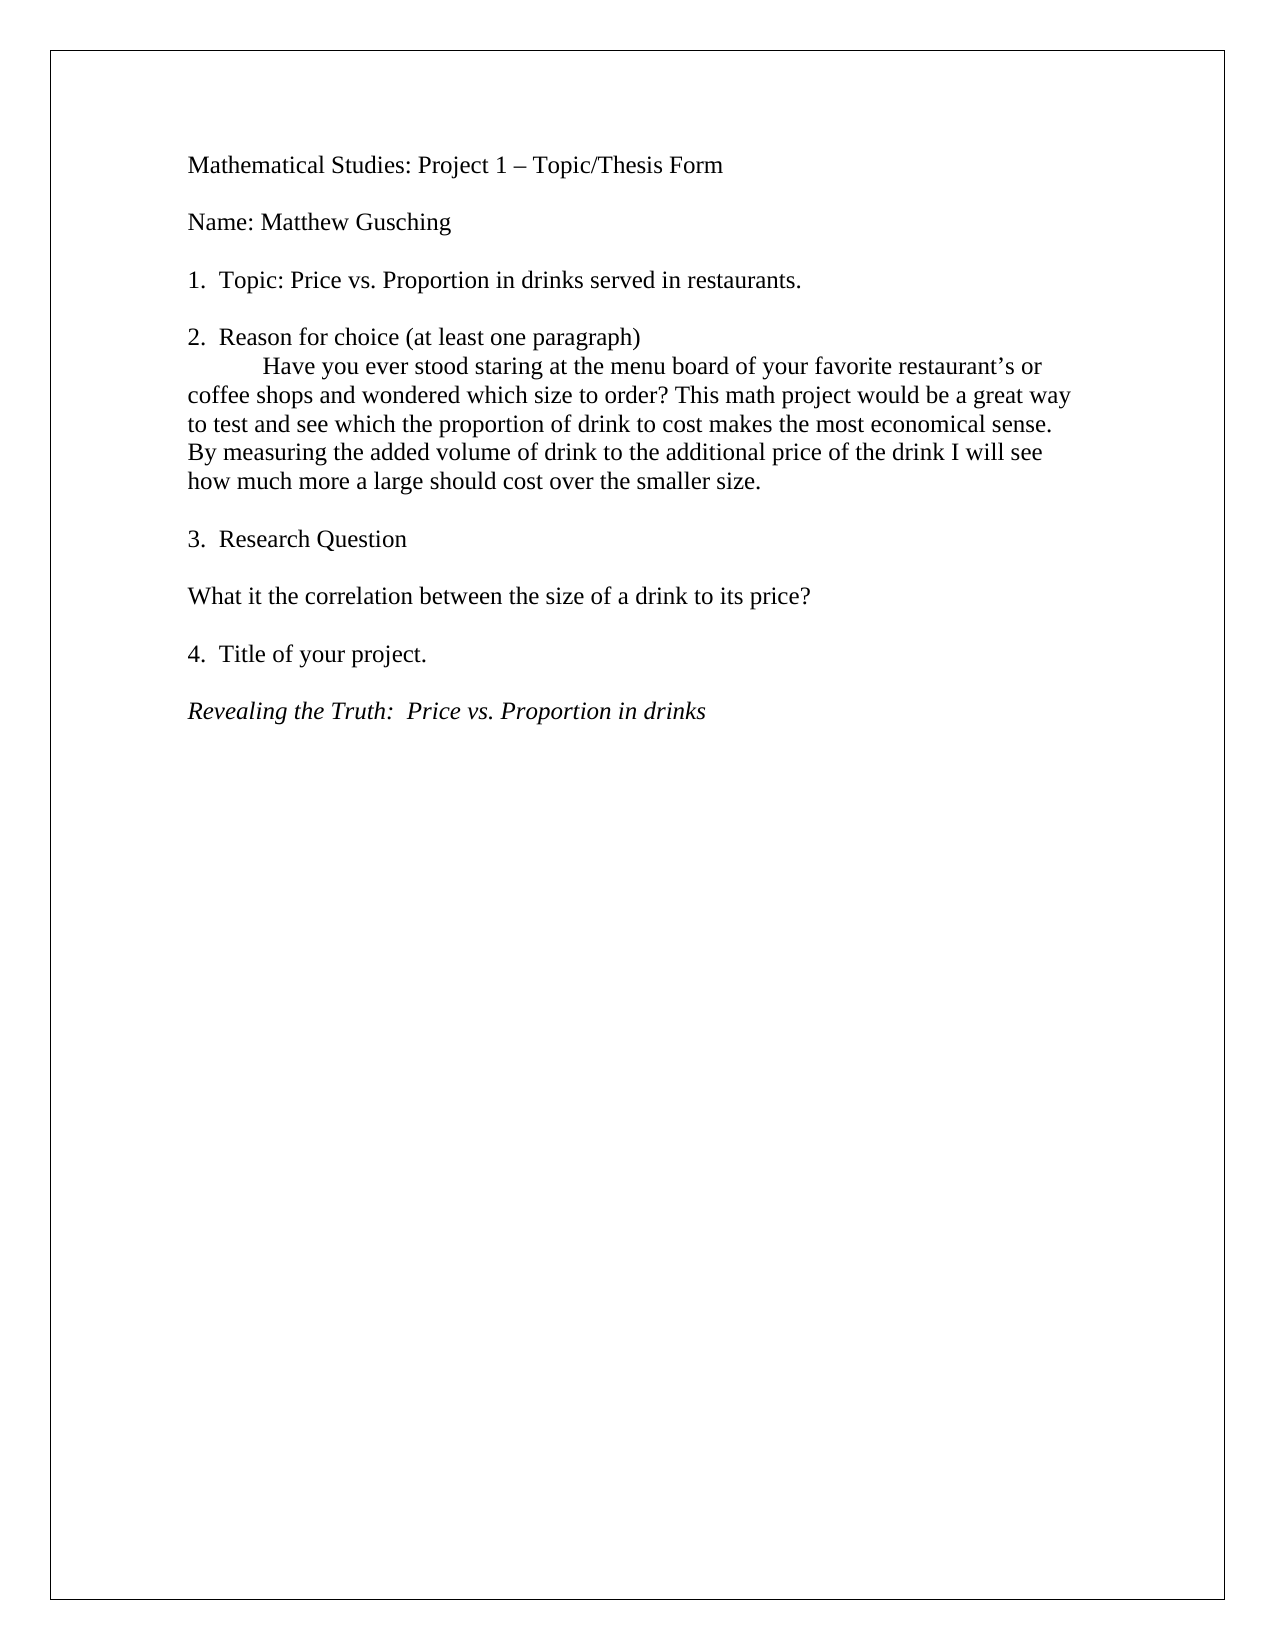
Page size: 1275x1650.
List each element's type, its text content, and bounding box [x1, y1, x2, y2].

text What it the correlation between the size of a drink to its price? [187, 581, 1087, 610]
text Have you ever stood staring at the menu board of your favorite restaurant’s or coffee shops and wondered which size to order? This math project would be a great way to test and see which the proportion of drink to cost makes the most economical sense. By measuring the added volume of drink to the additional price of the drink I will see how much more a large should cost over the smaller size. [187, 351, 1087, 495]
text 3. Research Question [187, 524, 1087, 552]
text 4. Title of your project. [187, 639, 1087, 667]
text Name: Matthew Gusching [187, 207, 1087, 236]
text 2. Reason for choice (at least one paragraph) [187, 322, 1087, 351]
text Mathematical Studies: Project 1 – Topic/Thesis Form [187, 150, 1087, 179]
text Revealing the Truth: Price vs. Proportion in drinks [187, 696, 1087, 725]
text 1. Topic: Price vs. Proportion in drinks served in restaurants. [187, 265, 1087, 294]
